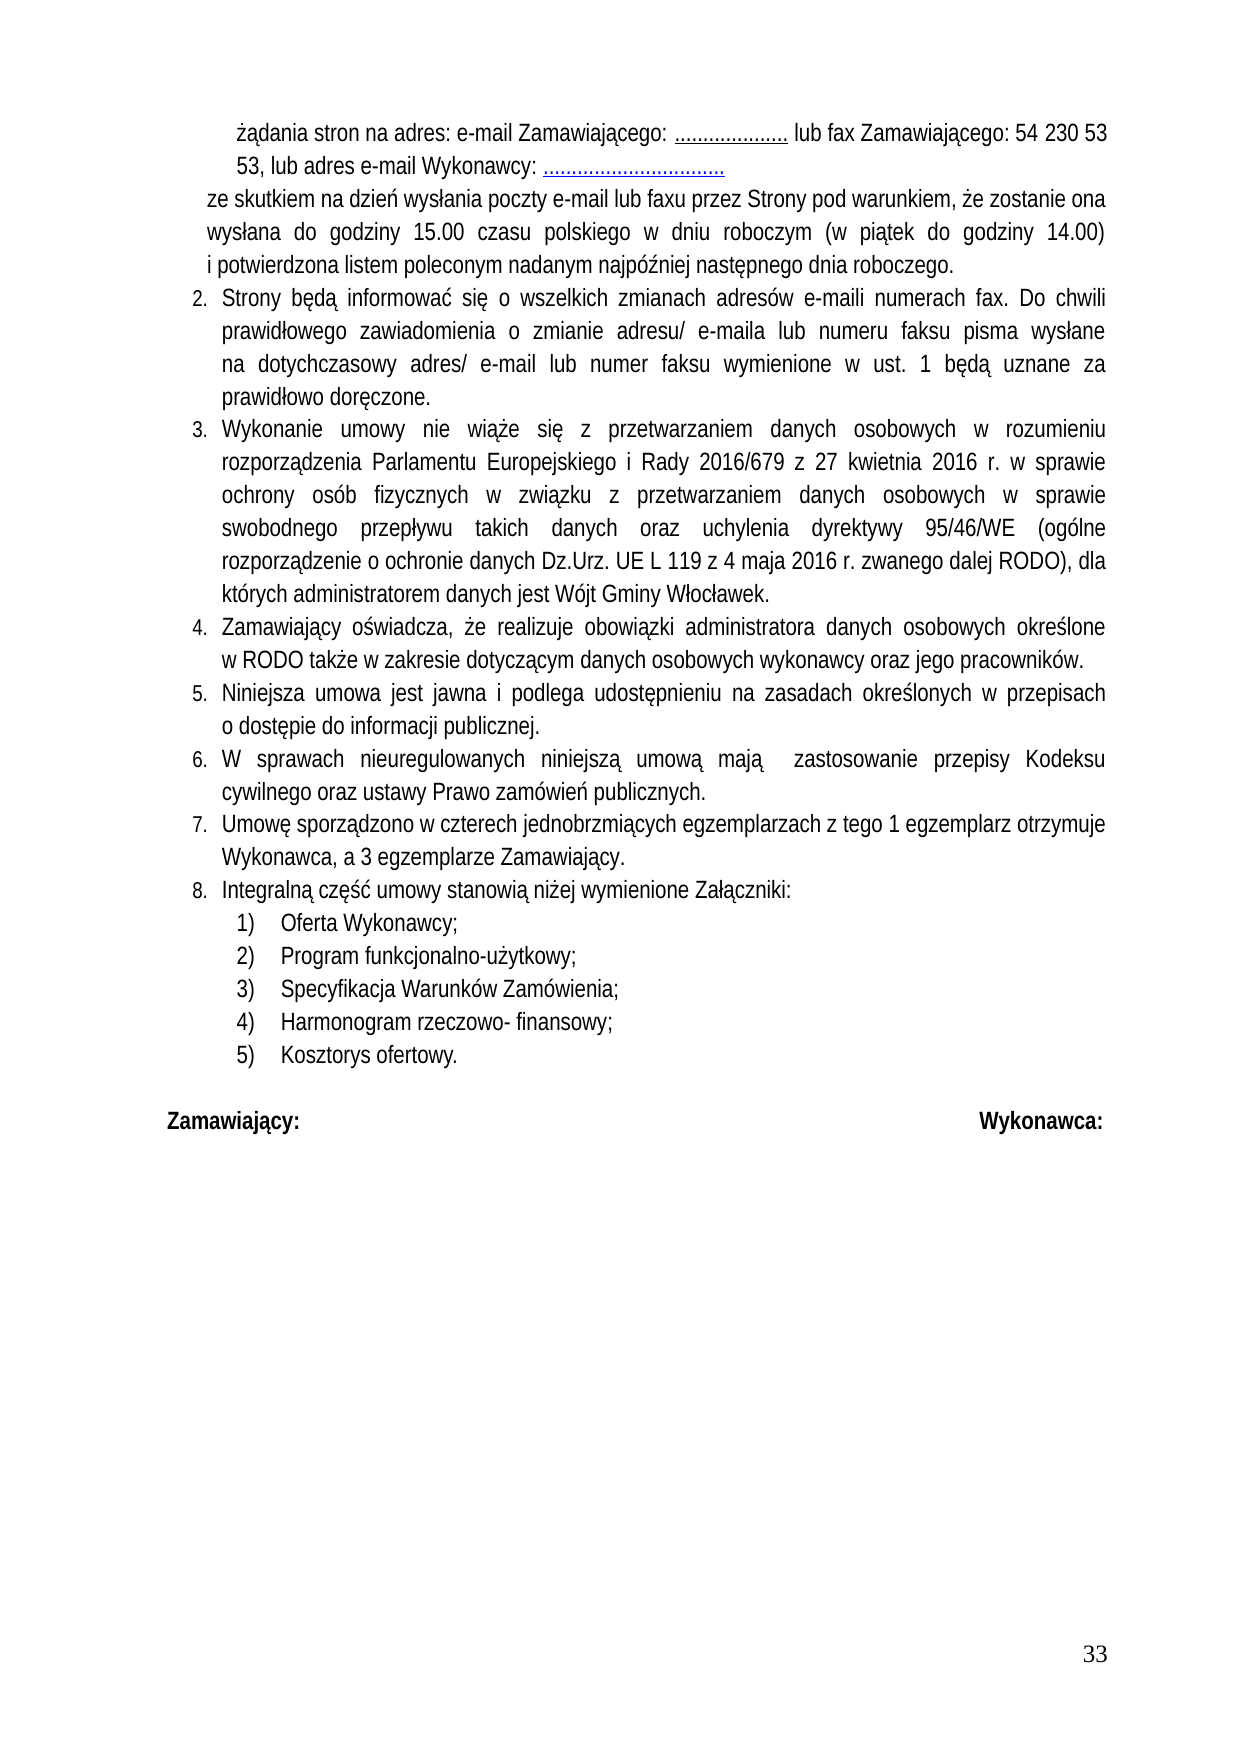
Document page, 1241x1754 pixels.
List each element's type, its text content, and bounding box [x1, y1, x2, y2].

list Zamawiający oświadcza, że realizuje obowiązki administratora danych osobowych określone w RODO także w zakresie dotyczącym danych osobowych wykonawcy oraz jego pracowników. [192, 612, 1107, 673]
list Harmonogram rzeczowo- finansowy; [236, 1007, 1107, 1036]
list Integralną część umowy stanowią niżej wymienione Załączniki: [192, 875, 1107, 904]
list Specyfikacja Warunków Zamówienia; [236, 974, 1107, 1003]
text Zamawiający: Wykonawca: [162, 1106, 1107, 1134]
list Niniejsza umowa jest jawna i podlega udostępnieniu na zasadach określonych w przepisach o dostępie do informacji publicznej. [192, 678, 1107, 739]
text ze skutkiem na dzień wysłania poczty e-mail lub faxu przez Strony pod warunkiem, że zostanie ona wysłana do godziny 15.00 czasu polskiego w dniu roboczym (w piątek do godziny 14.00) i potwierdzona listem poleconym nadanym najpóźniej następnego dnia roboczego. [207, 184, 1107, 278]
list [207, 118, 1107, 180]
list Kosztorys ofertowy. [236, 1040, 1107, 1068]
list W sprawach nieuregulowanych niniejszą umową mają zastosowanie przepisy Kodeksu cywilnego oraz ustawy Prawo zamówień publicznych. [192, 743, 1107, 805]
list Umowę sporządzono w czterech jednobrzmiących egzemplarzach z tego 1 egzemplarz otrzymuje Wykonawca, a 3 egzemplarze Zamawiający. [192, 809, 1107, 871]
list Strony będą informować się o wszelkich zmianach adresów e-maili numerach fax. Do chwili prawidłowego zawiadomienia o zmianie adresu/ e-maila lub numeru faksu pisma wysłane na dotychczasowy adres/ e-mail lub numer faksu wymienione w ust. 1 będą uznane za prawidłowo doręczone. [192, 283, 1107, 410]
list Program funkcjonalno-użytkowy; [236, 941, 1107, 970]
list Wykonanie umowy nie wiąże się z przetwarzaniem danych osobowych w rozumieniu rozporządzenia Parlamentu Europejskiego i Rady 2016/679 z 27 kwietnia 2016 r. w sprawie ochrony osób fizycznych w związku z przetwarzaniem danych osobowych w sprawie swobodnego przepływu takich danych oraz uchylenia dyrektywy 95/46/WE (ogólne rozporządzenie o ochronie danych Dz.Urz. UE L 119 z 4 maja 2016 r. zwanego dalej RODO), dla których administratorem danych jest Wójt Gminy Włocławek. [192, 414, 1107, 608]
list Oferta Wykonawcy; [236, 908, 1107, 937]
